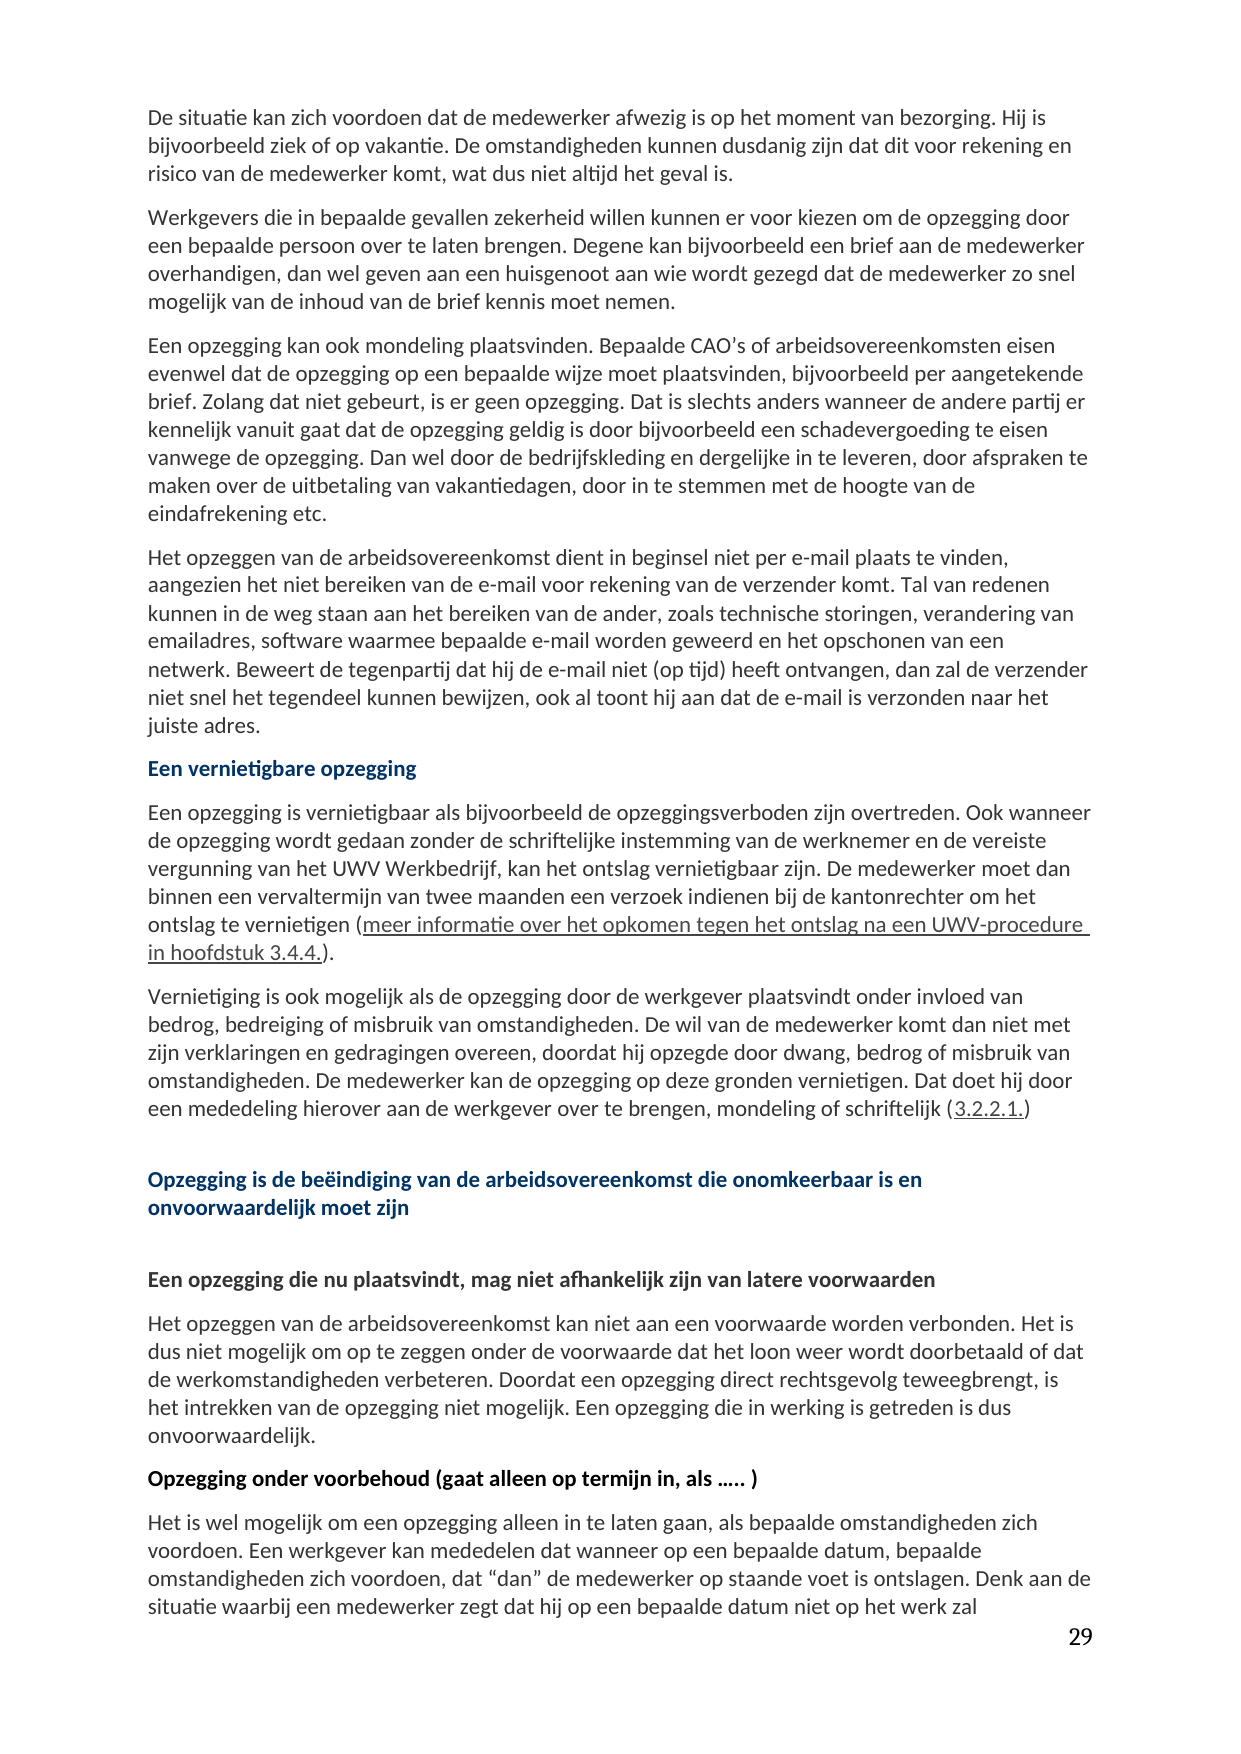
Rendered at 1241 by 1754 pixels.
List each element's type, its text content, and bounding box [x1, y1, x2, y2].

text De situatie kan zich voordoen dat de medewerker afwezig is op het moment van bezorging. Hij is bijvoorbeeld ziek of op vakantie. De omstandigheden kunnen dusdanig zijn dat dit voor rekening en risico van de medewerker komt, wat dus niet altijd het geval is. [148, 103, 1093, 187]
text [148, 1508, 1093, 1620]
text Een opzegging kan ook mondeling plaatsvinden. Bepaalde CAO’s of arbeidsovereenkomsten eisen evenwel dat de opzegging op een bepaalde wijze moet plaatsvinden, bijvoorbeeld per aangetekende brief. Zolang dat niet gebeurt, is er geen opzegging. Dat is slechts anders wanneer de andere partij er kennelijk vanuit gaat dat de opzegging geldig is door bijvoorbeeld een schadevergoeding te eisen vanwege de opzegging. Dan wel door de bedrijfskleding en dergelijke in te leveren, door afspraken te maken over de uitbetaling van vakantiedagen, door in te stemmen met de hoogte van de eindafrekening etc. [148, 331, 1093, 527]
text Opzegging onder voorbehoud (gaat alleen op termijn in, als ….. ) [148, 1464, 1093, 1493]
text Het opzeggen van de arbeidsovereenkomst dient in beginsel niet per e-mail plaats te vinden, aangezien het niet bereiken van de e-mail voor rekening van de verzender komt. Tal van redenen kunnen in de weg staan aan het bereiken van de ander, zoals technische storingen, verandering van emailadres, software waarmee bepaalde e-mail worden geweerd en het opschonen van een netwerk. Beweert de tegenpartij dat hij de e-mail niet (op tijd) heeft ontvangen, dan zal de verzender niet snel het tegendeel kunnen bewijzen, ook al toont hij aan dat de e-mail is verzonden naar het juiste adres. [148, 543, 1093, 739]
text Het opzeggen van de arbeidsovereenkomst kan niet aan een voorwaarde worden verbonden. Het is dus niet mogelijk om op te zeggen onder de voorwaarde dat het loon weer wordt doorbetaald of dat de werkomstandigheden verbeteren. Doordat een opzegging direct rechtsgevolg teweegbrengt, is het intrekken van de opzegging niet mogelijk. Een opzegging die in werking is getreden is dus onvoorwaardelijk. [148, 1309, 1093, 1449]
text Opzegging is de beëindiging van de arbeidsovereenkomst die onomkeerbaar is en onvoorwaardelijk moet zijn [148, 1137, 1093, 1222]
text Werkgevers die in bepaalde gevallen zekerheid willen kunnen er voor kiezen om de opzegging door een bepaalde persoon over te laten brengen. Degene kan bijvoorbeeld een brief aan de medewerker overhandigen, dan wel geven aan een huisgenoot aan wie wordt gezegd dat de medewerker zo snel mogelijk van de inhoud van de brief kennis moet nemen. [148, 203, 1093, 315]
text Een opzegging is vernietigbaar als bijvoorbeeld de opzeggingsverboden zijn overtreden. Ook wanneer de opzegging wordt gedaan zonder de schriftelijke instemming van de werknemer en de vereiste vergunning van het UWV Werkbedrijf, kan het ontslag vernietigbaar zijn. De medewerker moet dan binnen een vervaltermijn van twee maanden een verzoek indienen bij de kantonrechter om het ontslag te vernietigen (meer informatie over het opkomen tegen het ontslag na een UWV-procedure in hoofdstuk 3.4.4.). [148, 798, 1093, 966]
text Vernietiging is ook mogelijk als de opzegging door de werkgever plaatsvindt onder invloed van bedrog, bedreiging of misbruik van omstandigheden. De wil van de medewerker komt dan niet met zijn verklaringen en gedragingen overeen, doordat hij opzegde door dwang, bedrog of misbruik van omstandigheden. De medewerker kan de opzegging op deze gronden vernietigen. Dat doet hij door een mededeling hierover aan de werkgever over te brengen, mondeling of schriftelijk (3.2.2.1.) [148, 982, 1093, 1122]
text Een opzegging die nu plaatsvindt, mag niet afhankelijk zijn van latere voorwaarden [148, 1265, 1093, 1293]
text Een vernietigbare opzegging [148, 754, 1093, 782]
